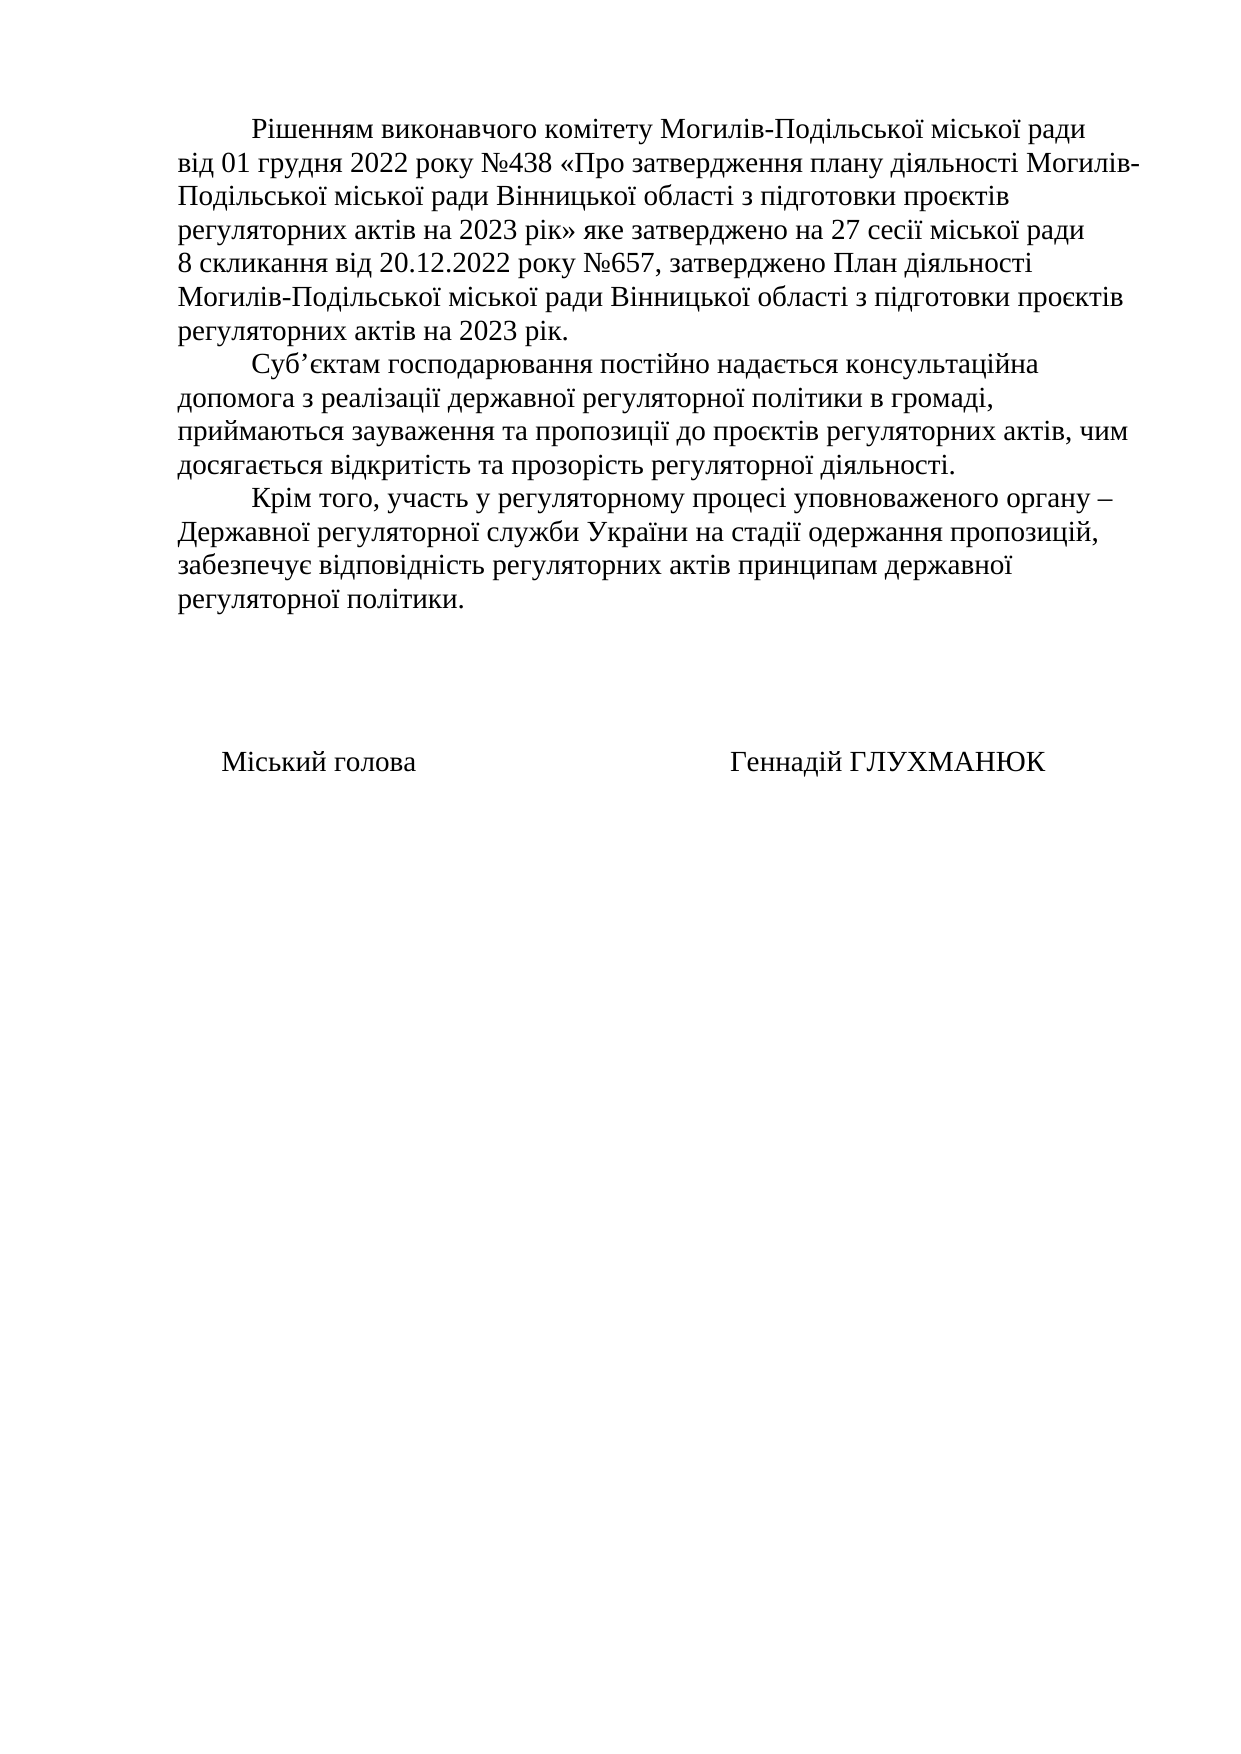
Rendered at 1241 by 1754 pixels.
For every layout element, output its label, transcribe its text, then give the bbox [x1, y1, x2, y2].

text Суб’єктам господарювання постійно надається консультаційна допомога з реалізації державної регуляторної політики в громаді, приймаються зауваження та пропозиції до проєктів регуляторних актів, чим досягається відкритість та прозорість регуляторної діяльності. [177, 346, 1152, 480]
text від 01 грудня 2022 року №438 «Про затвердження плану діяльності Могилів-Подільської міської ради Вінницької області з підготовки проєктів регуляторних актів на 2023 рік» яке затверджено на 27 сесії міської ради [177, 145, 1152, 246]
text Рішенням виконавчого комітету Могилів-Подільської міської ради [177, 111, 1152, 145]
text Міський голова Геннадій ГЛУХМАНЮК [177, 744, 1152, 777]
text 8 скликання від 20.12.2022 року №657, затверджено План діяльності Могилів-Подільської міської ради Вінницької області з підготовки проєктів регуляторних актів на 2023 рік. [177, 246, 1152, 346]
text Крім того, участь у регуляторному процесі уповноваженого органу – Державної регуляторної служби України на стадії одержання пропозицій, забезпечує відповідність регуляторних актів принципам державної регуляторної політики. [177, 480, 1152, 614]
